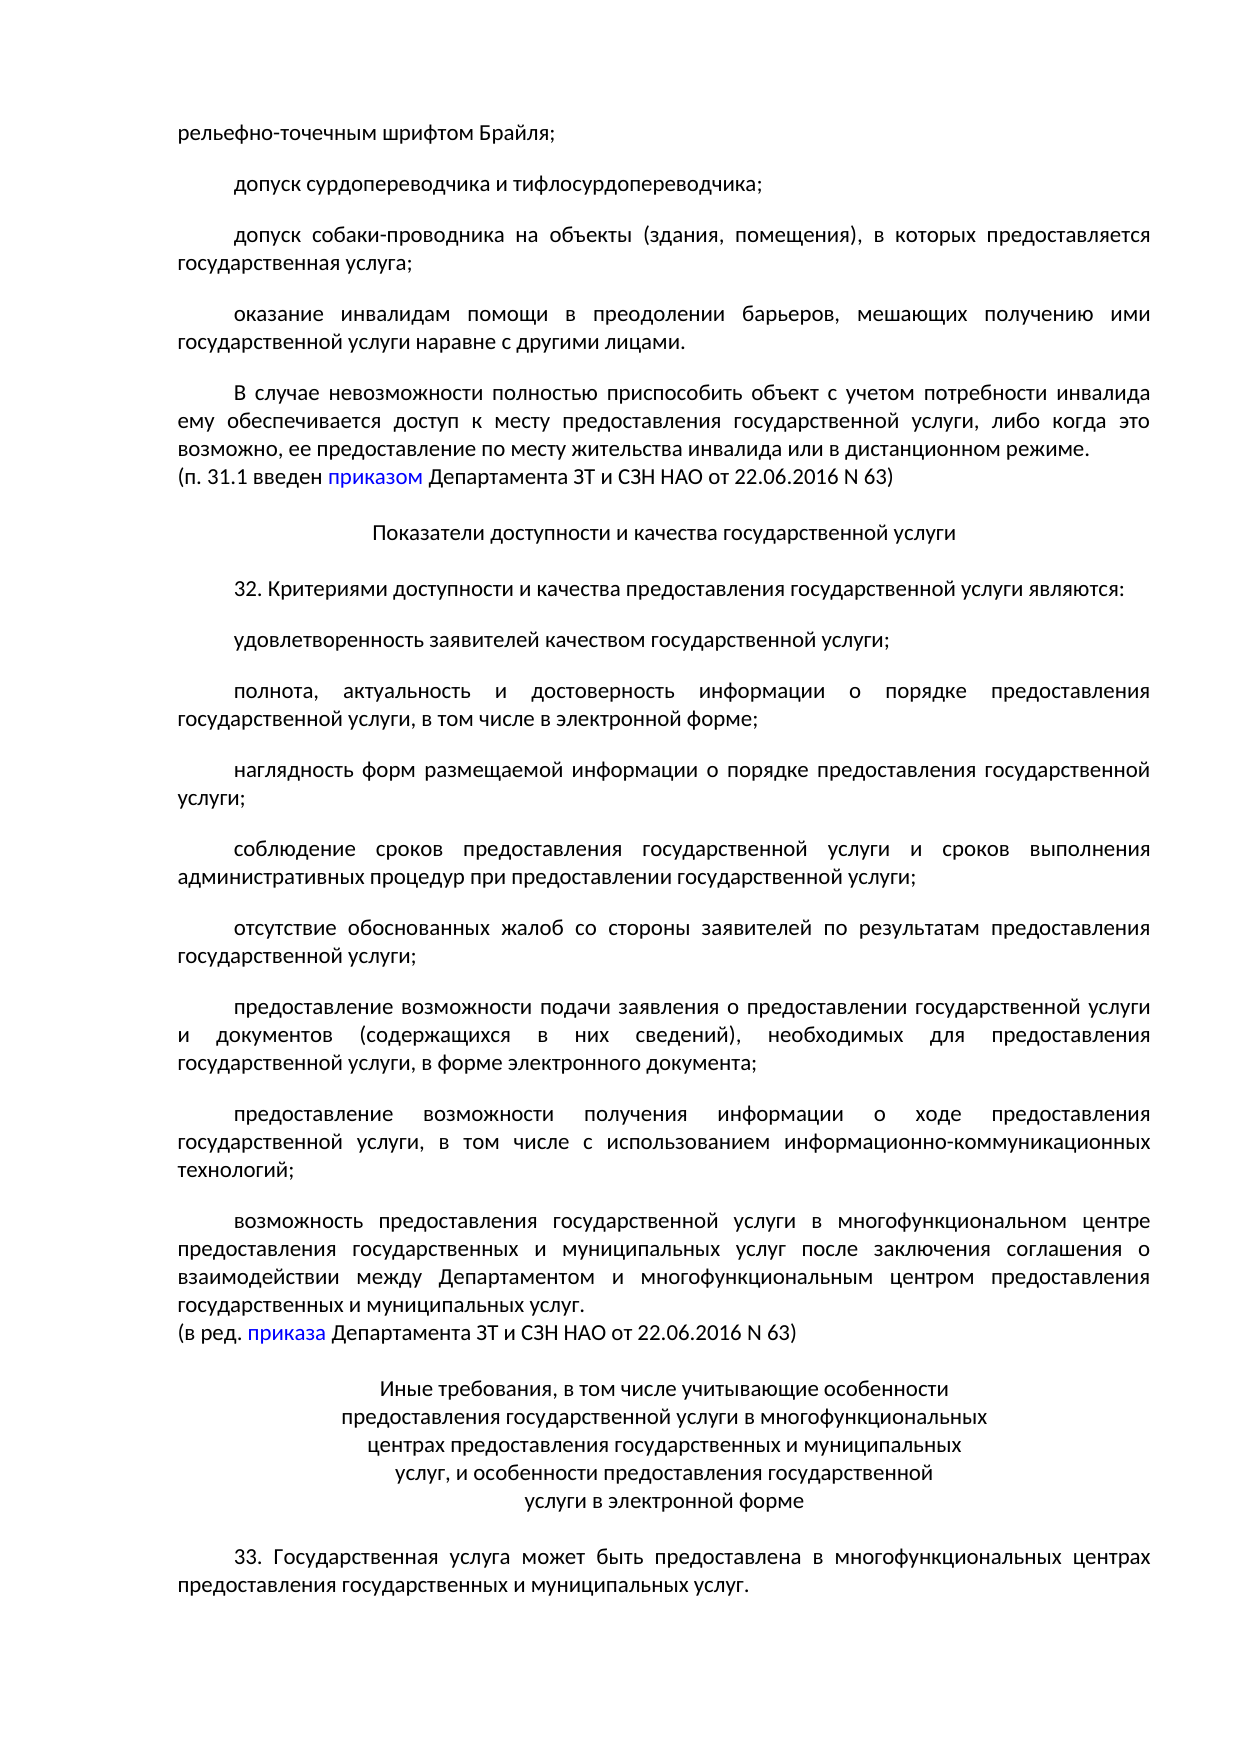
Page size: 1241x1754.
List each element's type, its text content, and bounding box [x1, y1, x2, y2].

text услуги в электронной форме [177, 1486, 1152, 1514]
text услуг, и особенности предоставления государственной [177, 1458, 1152, 1486]
text (в ред. приказа Департамента ЗТ и СЗН НАО от 22.06.2016 N 63) [177, 1318, 1152, 1346]
text соблюдение сроков предоставления государственной услуги и сроков выполнения административных процедур при предоставлении государственной услуги; [177, 834, 1152, 890]
text 32. Критериями доступности и качества предоставления государственной услуги являются: [177, 574, 1152, 602]
text наглядность форм размещаемой информации о порядке предоставления государственной услуги; [177, 755, 1152, 811]
text Показатели доступности и качества государственной услуги [177, 518, 1152, 546]
text допуск сурдопереводчика и тифлосурдопереводчика; [177, 169, 1152, 197]
text оказание инвалидам помощи в преодолении барьеров, мешающих получению ими государственной услуги наравне с другими лицами. [177, 299, 1152, 355]
text В случае невозможности полностью приспособить объект с учетом потребности инвалида ему обеспечивается доступ к месту предоставления государственной услуги, либо когда это возможно, ее предоставление по месту жительства инвалида или в дистанционном режиме. [177, 378, 1152, 462]
text возможность предоставления государственной услуги в многофункциональном центре предоставления государственных и муниципальных услуг после заключения соглашения о взаимодействии между Департаментом и многофункциональным центром предоставления государственных и муниципальных услуг. [177, 1206, 1152, 1318]
text Иные требования, в том числе учитывающие особенности [177, 1374, 1152, 1402]
text 33. Государственная услуга может быть предоставлена в многофункциональных центрах предоставления государственных и муниципальных услуг. [177, 1542, 1152, 1598]
text отсутствие обоснованных жалоб со стороны заявителей по результатам предоставления государственной услуги; [177, 913, 1152, 969]
text (п. 31.1 введен приказом Департамента ЗТ и СЗН НАО от 22.06.2016 N 63) [177, 462, 1152, 490]
text допуск собаки-проводника на объекты (здания, помещения), в которых предоставляется государственная услуга; [177, 220, 1152, 276]
text удовлетворенность заявителей качеством государственной услуги; [177, 625, 1152, 653]
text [177, 118, 1152, 146]
text предоставление возможности получения информации о ходе предоставления государственной услуги, в том числе с использованием информационно-коммуникационных технологий; [177, 1099, 1152, 1183]
text центрах предоставления государственных и муниципальных [177, 1430, 1152, 1458]
text полнота, актуальность и достоверность информации о порядке предоставления государственной услуги, в том числе в электронной форме; [177, 676, 1152, 732]
text предоставления государственной услуги в многофункциональных [177, 1402, 1152, 1430]
text предоставление возможности подачи заявления о предоставлении государственной услуги и документов (содержащихся в них сведений), необходимых для предоставления государственной услуги, в форме электронного документа; [177, 992, 1152, 1076]
